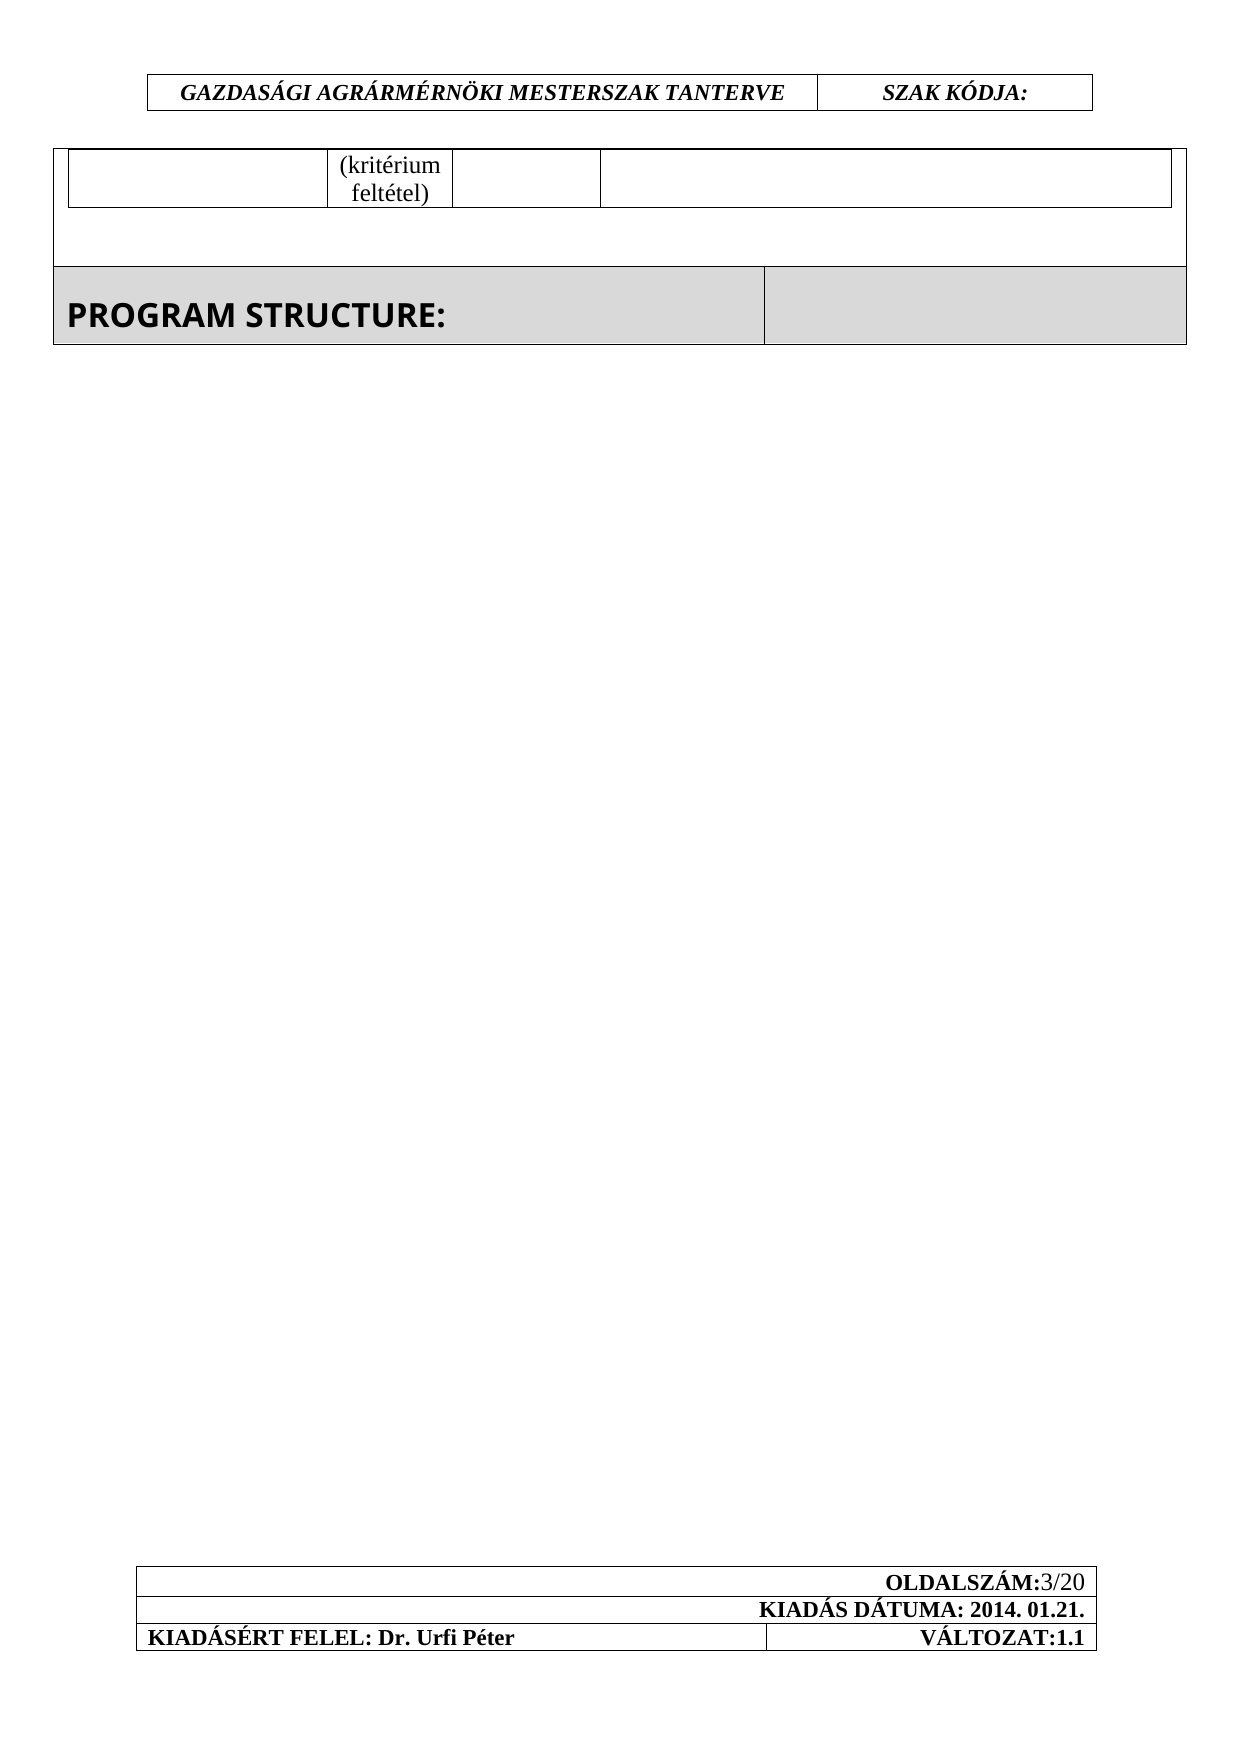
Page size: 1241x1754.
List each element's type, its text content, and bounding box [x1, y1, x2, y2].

table_cell [765, 267, 1186, 343]
table_cell Program Structure: [54, 267, 764, 343]
